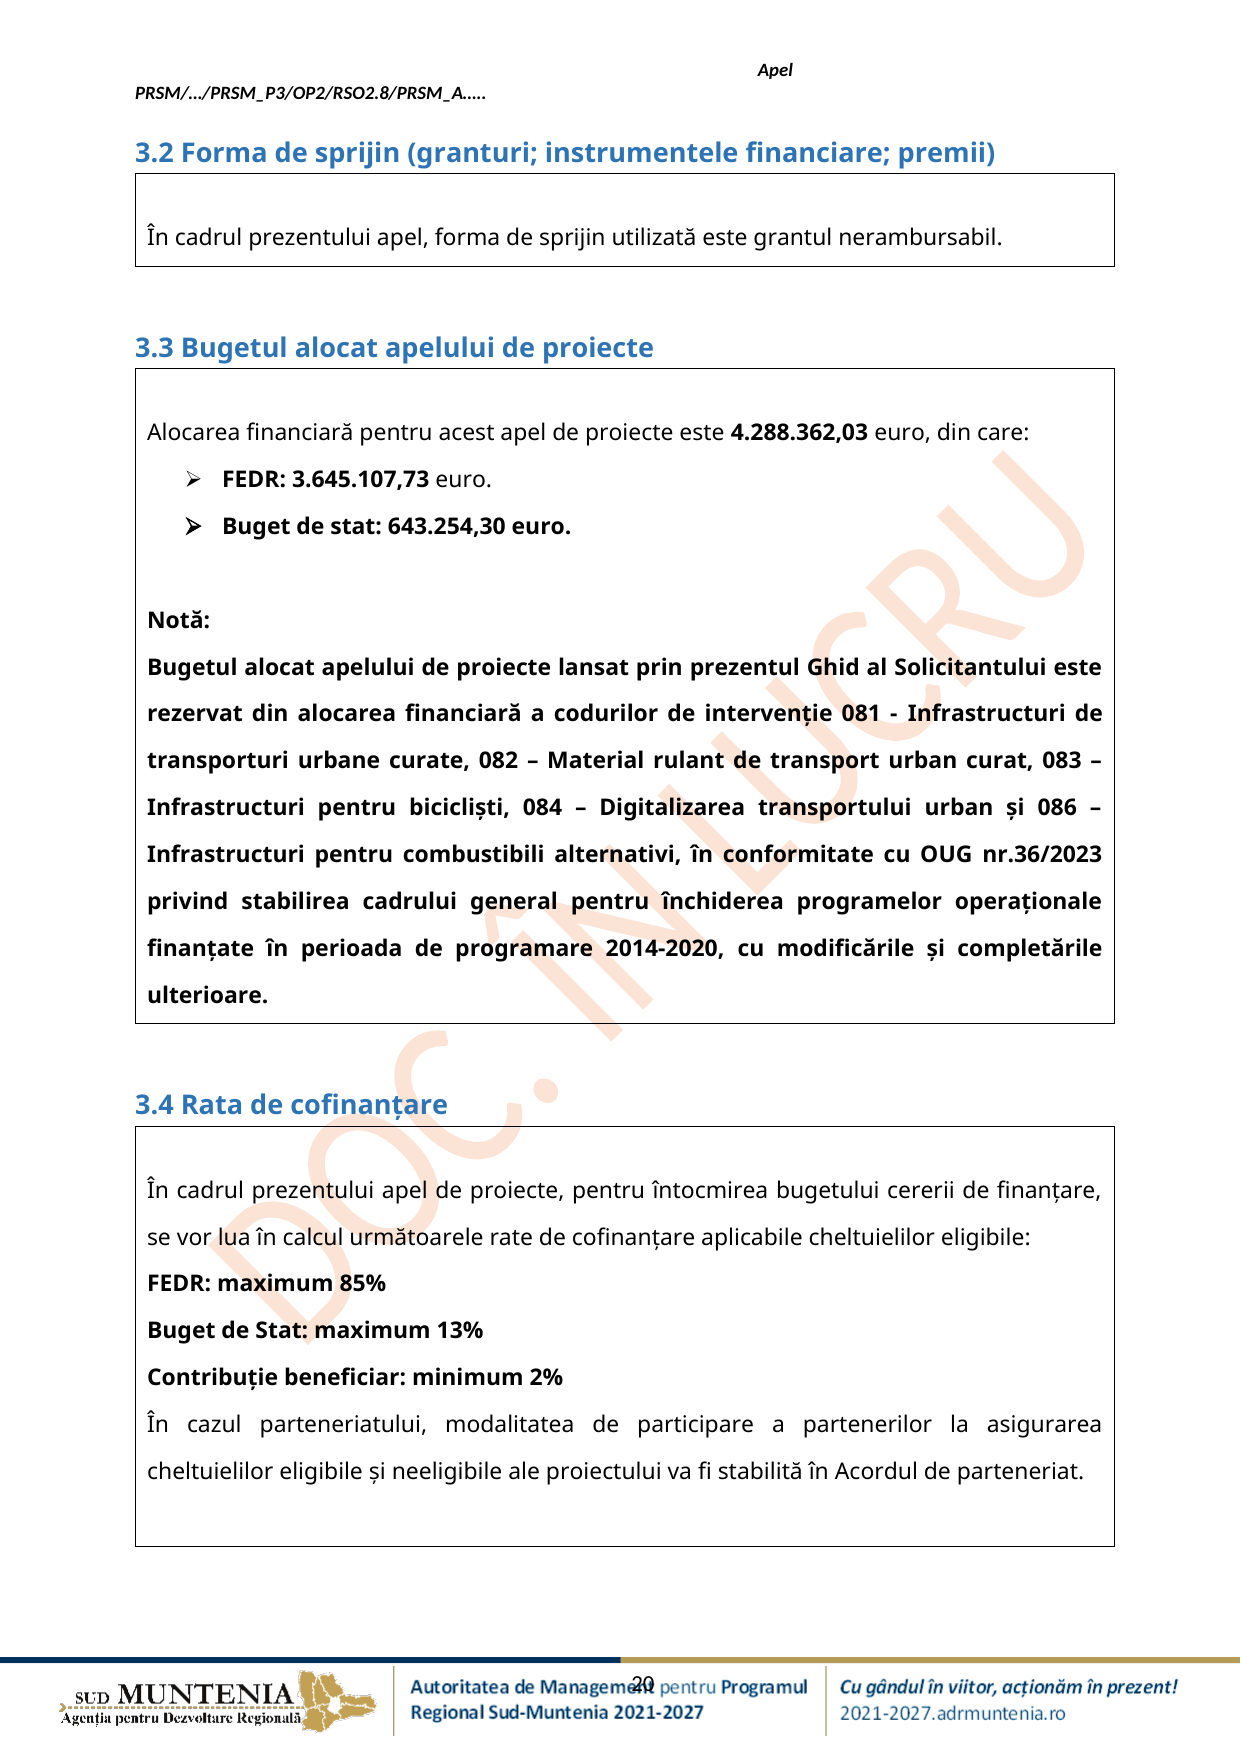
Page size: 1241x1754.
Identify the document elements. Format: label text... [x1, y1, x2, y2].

subtitle 3.4 Rata de cofinanțare [135, 1086, 1150, 1123]
subtitle 3.2 Forma de sprijin (granturi; instrumentele financiare; premii) [135, 133, 1150, 170]
subtitle 3.3 Bugetul alocat apelului de proiecte [135, 328, 1150, 365]
picture [0, 1657, 1241, 1737]
table_header În cadrul prezentului apel de proiecte, pentru întocmirea bugetului cererii de finanțare, se vor lua în calcul următoarele rate de cofinanțare aplicabile cheltuielilor eligibile: FEDR: maximum 85% Buget de Stat: maximum 13% Contribuție beneficiar: minimum 2% În cazul parteneriatului, modalitatea de participare a partenerilor la asigurarea cheltuielilor eligibile și neeligibile ale proiectului va fi stabilită în Acordul de parteneriat. [136, 1127, 1114, 1546]
table_header Alocarea financiară pentru acest apel de proiecte este 4.288.362,03 euro, din care: FEDR: 3.645.107,73 euro. Buget de stat: 643.254,30 euro. Notă: Bugetul alocat apelului de proiecte lansat prin prezentul Ghid al Solicitantului este rezervat din alocarea financiară a codurilor de intervenție 081 - Infrastructuri de transporturi urbane curate, 082 – Material rulant de transport urban curat, 083 – Infrastructuri pentru bicicliști, 084 – Digitalizarea transportului urban și 086 – Infrastructuri pentru combustibili alternativi, în conformitate cu OUG nr.36/2023 privind stabilirea cadrului general pentru închiderea programelor operaționale finanțate în perioada de programare 2014-2020, cu modificările și completările ulterioare. [136, 369, 1114, 1023]
table_header În cadrul prezentului apel, forma de sprijin utilizată este grantul nerambursabil. [136, 174, 1114, 266]
